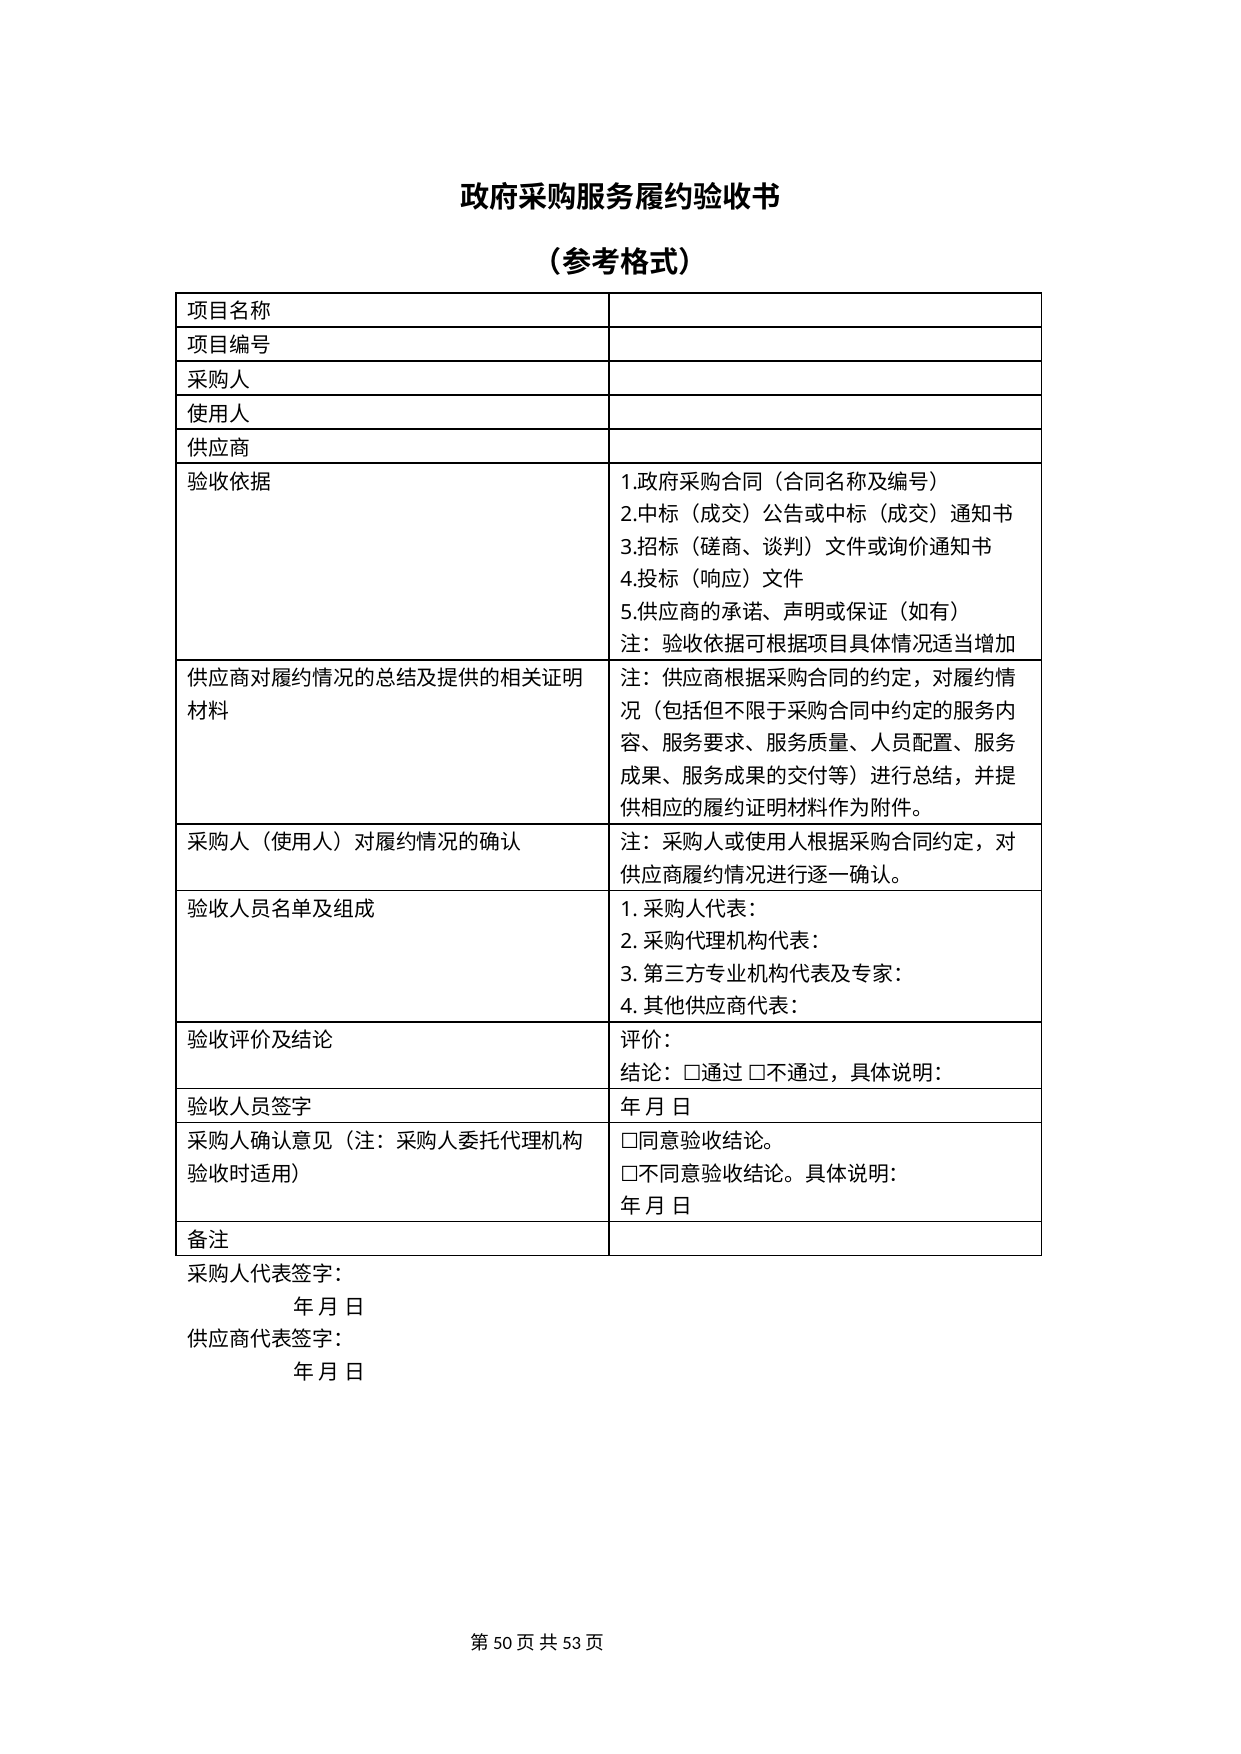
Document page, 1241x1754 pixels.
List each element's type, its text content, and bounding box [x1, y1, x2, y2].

text 年 月 日 [187, 1289, 1053, 1321]
table_cell 1. 采购人代表： 2. 采购代理机构代表： 3. 第三方专业机构代表及专家： 4. 其他供应商代表： [610, 891, 1041, 1021]
table_cell 年 月 日 [610, 1089, 1041, 1122]
table_cell 注：采购人或使用人根据采购合同约定，对供应商履约情况进行逐一确认。 [610, 825, 1041, 889]
table_cell [610, 396, 1041, 428]
text 采购人代表签字： [187, 1256, 1053, 1289]
table_header [610, 294, 1041, 326]
table_cell 采购人（使用人）对履约情况的确认 [177, 825, 608, 889]
table_cell [610, 328, 1041, 360]
table_cell 验收评价及结论 [177, 1023, 608, 1088]
table_header 项目名称 [177, 294, 608, 326]
table_cell 使用人 [177, 396, 608, 428]
table_cell 评价： 结论：☐通过 ☐不通过，具体说明： [610, 1023, 1041, 1088]
text 供应商代表签字： [187, 1321, 1053, 1354]
table_cell 供应商 [177, 430, 608, 462]
table_cell 验收人员签字 [177, 1089, 608, 1122]
table_cell 1.政府采购合同（合同名称及编号） 2.中标（成交）公告或中标（成交）通知书 3.招标（磋商、谈判）文件或询价通知书 4.投标（响应）文件 5.供应商的承诺、声明或保证（如有） 注：验收依据可根据项目具体情况适当增加 [610, 464, 1041, 659]
table_cell ☐同意验收结论。 ☐不同意验收结论。具体说明： 年 月 日 [610, 1123, 1041, 1221]
table_cell 采购人 [177, 362, 608, 394]
table_cell 验收依据 [177, 464, 608, 659]
table_cell 备注 [177, 1222, 608, 1255]
table_cell [610, 362, 1041, 394]
text （参考格式） [187, 227, 1053, 292]
text 政府采购服务履约验收书 [187, 162, 1053, 227]
table_cell 验收人员名单及组成 [177, 891, 608, 1021]
text 年 月 日 [187, 1354, 1053, 1386]
table_cell [610, 1222, 1041, 1255]
table_cell [610, 430, 1041, 462]
table_cell 注：供应商根据采购合同的约定，对履约情况（包括但不限于采购合同中约定的服务内容、服务要求、服务质量、人员配置、服务成果、服务成果的交付等）进行总结，并提供相应的履约证明材料作为附件。 [610, 661, 1041, 823]
table_cell 供应商对履约情况的总结及提供的相关证明材料 [177, 661, 608, 823]
table_cell 采购人确认意见（注：采购人委托代理机构验收时适用） [177, 1123, 608, 1221]
table_cell 项目编号 [177, 328, 608, 360]
